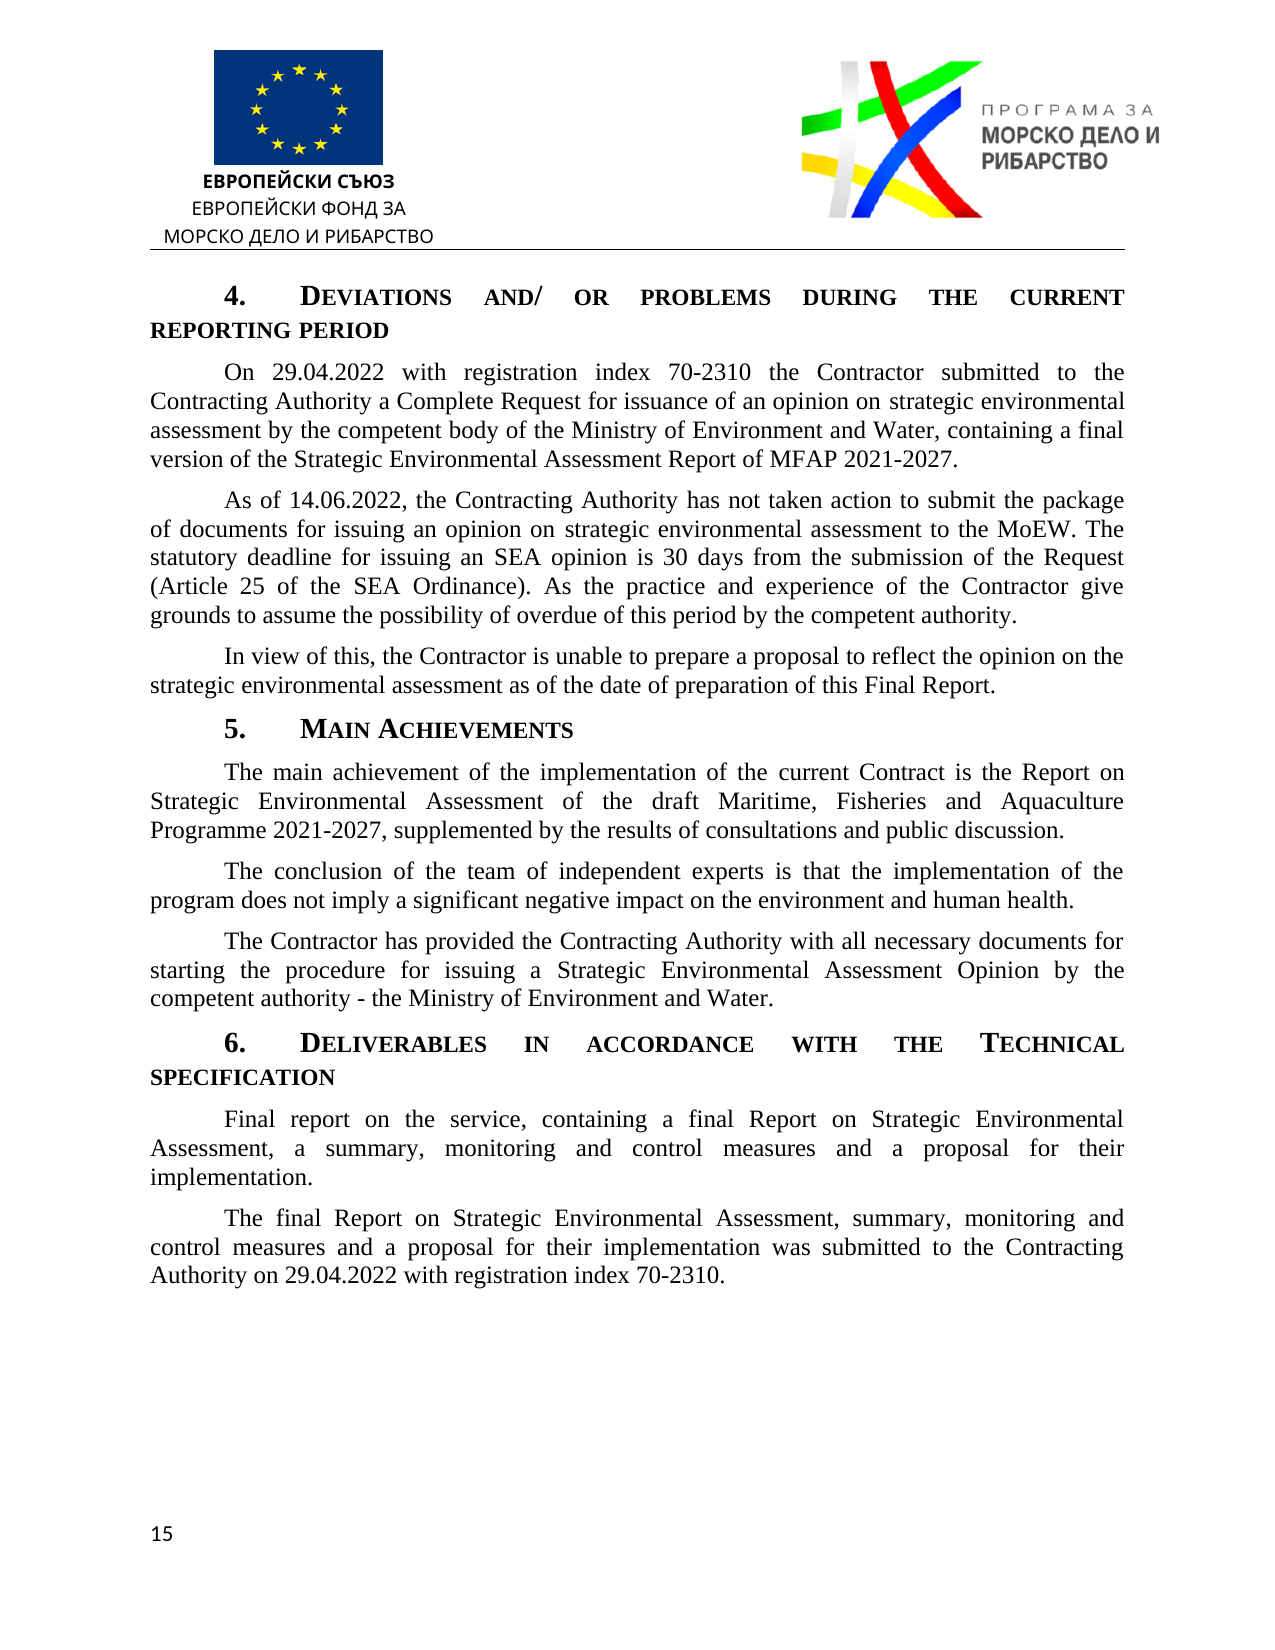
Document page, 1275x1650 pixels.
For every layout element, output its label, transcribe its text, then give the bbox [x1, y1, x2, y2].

subtitle Deliverables in accordance with the Technical specification [150, 1025, 1125, 1092]
picture [797, 57, 1162, 220]
text The final Report on Strategic Environmental Assessment, summary, monitoring and control measures and a proposal for their implementation was submitted to the Contracting Authority on 29.04.2022 with registration index 70-2310. [150, 1203, 1125, 1289]
text The conclusion of the team of independent experts is that the implementation of the program does not imply a significant negative impact on the environment and human health. [150, 856, 1125, 913]
subtitle Main Achievements [150, 711, 1125, 745]
subtitle Deviations and/ or problems during the current reporting period [150, 278, 1125, 345]
text The Contractor has provided the Contracting Authority with all necessary documents for starting the procedure for issuing a Strategic Environmental Assessment Opinion by the competent authority - the Ministry of Environment and Water. [150, 926, 1125, 1012]
text Final report on the service, containing a final Report on Strategic Environmental Assessment, a summary, monitoring and control measures and a proposal for their implementation. [150, 1104, 1125, 1191]
text On 29.04.2022 with registration index 70-2310 the Contractor submitted to the Contracting Authority a Complete Request for issuance of an opinion on strategic environmental assessment by the competent body of the Ministry of Environment and Water, containing a final version of the Strategic Environmental Assessment Report of MFAP 2021-2027. [150, 357, 1125, 472]
text The main achievement of the implementation of the current Contract is the Report on Strategic Environmental Assessment of the draft Maritime, Fisheries and Aquaculture Programme 2021-2027, supplemented by the results of consultations and public discussion. [150, 757, 1125, 843]
text In view of this, the Contractor is unable to prepare a proposal to reflect the opinion on the strategic environmental assessment as of the date of preparation of this Final Report. [150, 641, 1125, 699]
text As of 14.06.2022, the Contracting Authority has not taken action to submit the package of documents for issuing an opinion on strategic environmental assessment to the MoEW. The statutory deadline for issuing an SEA opinion is 30 days from the submission of the Request (Article 25 of the SEA Ordinance). As the practice and experience of the Contractor give grounds to assume the possibility of overdue of this period by the competent authority. [150, 485, 1125, 629]
